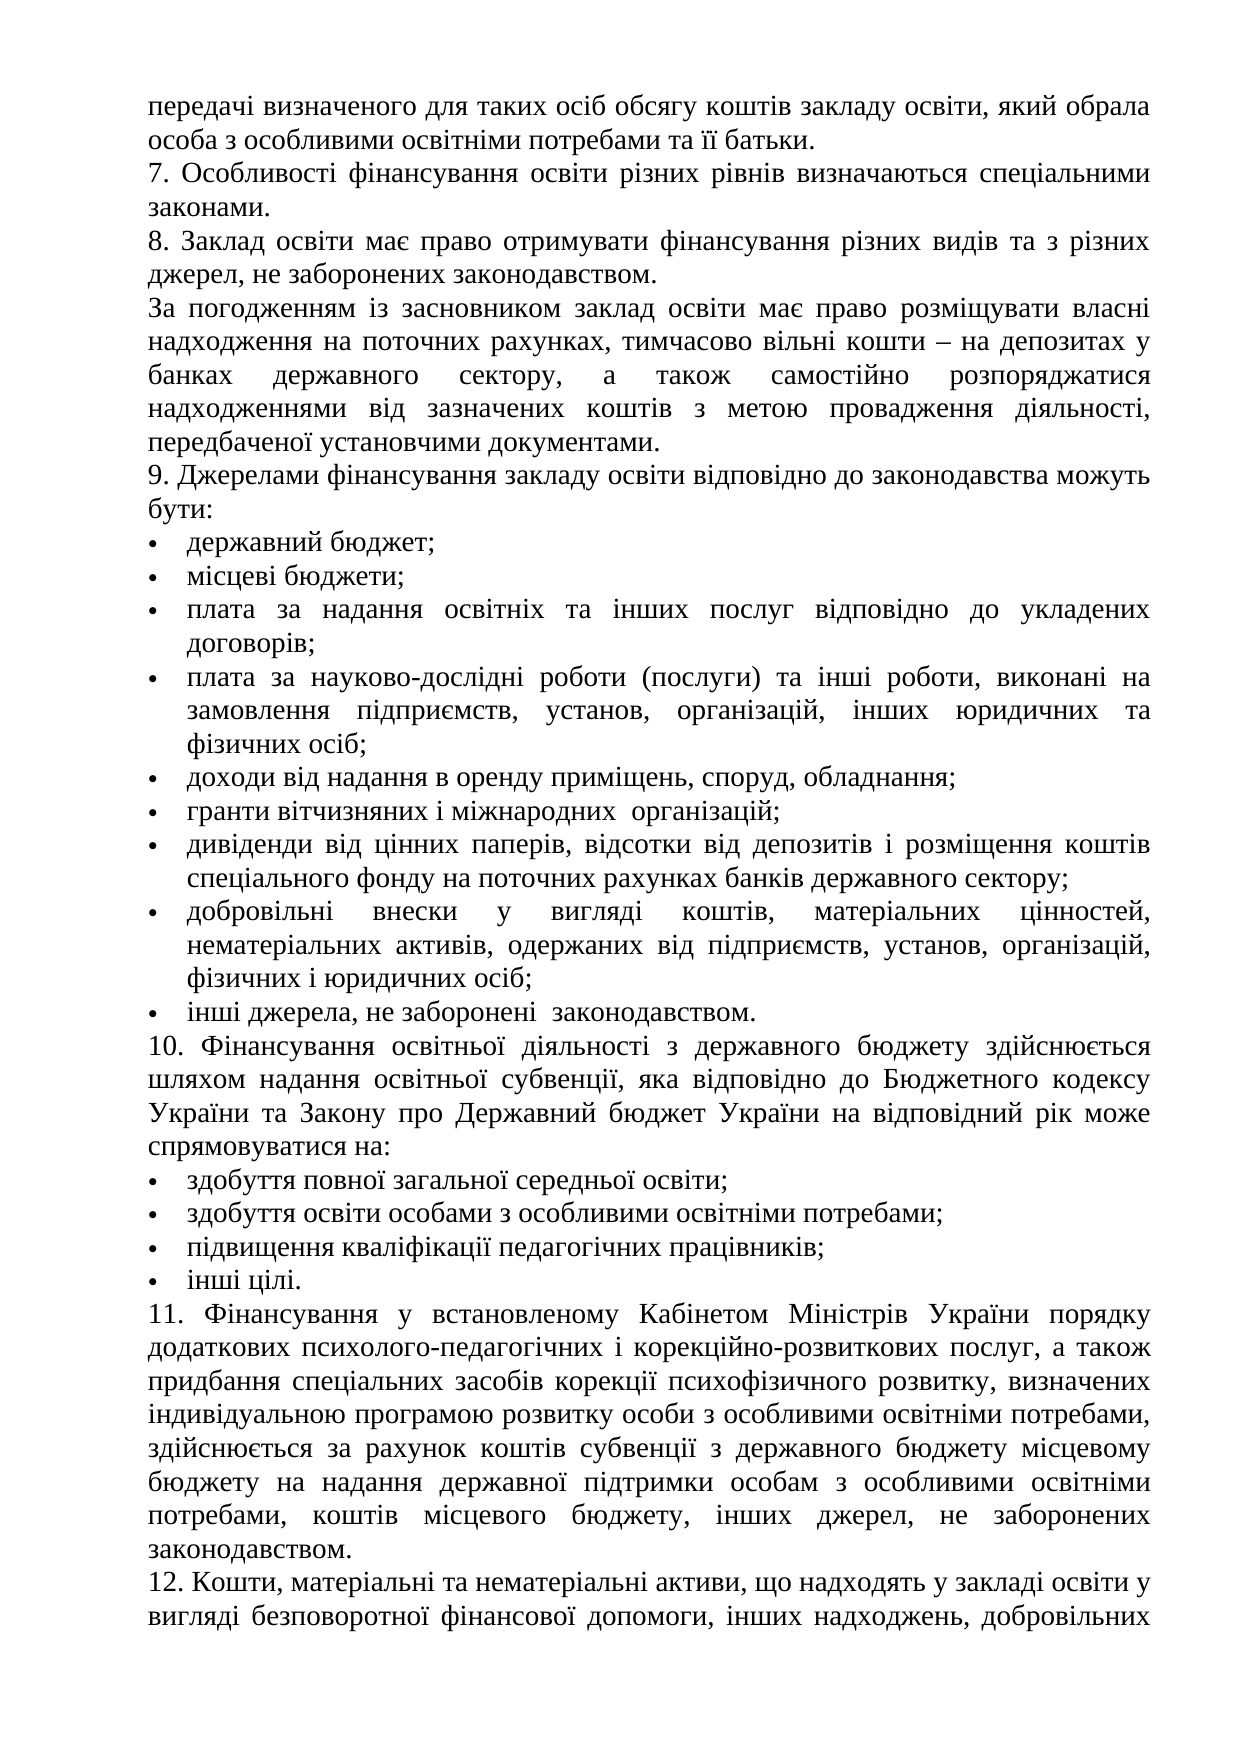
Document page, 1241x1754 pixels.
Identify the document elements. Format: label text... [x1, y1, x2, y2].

text 8. Заклад освіти має право отримувати фінансування різних видів та з різних джерел, не заборонених законодавством. [148, 223, 1152, 290]
text 9. Джерелами фінансування закладу освіти відповідно до законодавства можуть бути: [148, 457, 1152, 524]
list державний бюджет; [149, 524, 1152, 558]
list здобуття повної загальної середньої освіти; [149, 1162, 1152, 1195]
list плата за науково-дослідні роботи (послуги) та інші роботи, виконані на замовлення підприємств, установ, організацій, інших юридичних та фізичних осіб; [149, 659, 1152, 759]
list дивіденди від цінних паперів, відсотки від депозитів i розміщення коштів спеціального фонду на поточних рахунках банків державного сектору; [149, 826, 1152, 893]
list інші цілі. [149, 1262, 1152, 1296]
list інші джерела, не заборонені законодавством. [149, 994, 1152, 1028]
text 7. Особливості фінансування освіти різних рівнів визначаються спеціальними законами. [148, 156, 1152, 223]
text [148, 88, 1152, 156]
list доходи від надання в оренду приміщень, споруд, обладнання; [149, 759, 1152, 793]
text За погодженням із засновником заклад освіти має право розміщувати власні надходження на поточних рахунках, тимчасово вільні кошти – на депозитах у банках державного сектору, а також самостійно розпоряджатися надходженнями від зазначених коштів з метою провадження діяльності, передбаченої установчими документами. [148, 290, 1152, 457]
text 10. Фінансування освітньої діяльності з державного бюджету здійснюється шляхом надання освітньої субвенції, яка відповідно до Бюджетного кодексу України та Закону про Державний бюджет України на відповідний рік може спрямовуватися на: [148, 1028, 1152, 1162]
text 11. Фінансування у встановленому Кабінетом Міністрів України порядку додаткових психолого-педагогічних i корекційно-розвиткових послуг, а також придбання спеціальних засобів корекції психофізичного розвитку, визначених індивідуальною програмою розвитку особи з особливими освітніми потребами, здійснюється за рахунок коштів субвенції з державного бюджету місцевому бюджету на надання державної підтримки особам з особливими освітніми потребами, коштів місцевого бюджету, інших джерел, не заборонених законодавством. [148, 1296, 1152, 1564]
list місцеві бюджети; [149, 558, 1152, 592]
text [148, 1564, 1152, 1631]
list здобуття освіти особами з особливими освітніми потребами; [149, 1195, 1152, 1229]
list гранти вітчизняних i міжнародних організацій; [149, 793, 1152, 826]
list добровільні внески у вигляді коштів, матеріальних цінностей, нематеріальних активів, одержаних від підприємств, установ, організацій, фізичних i юридичних осіб; [149, 893, 1152, 994]
list плата за надання освітніх та інших послуг відповідно до укладених договорів; [149, 592, 1152, 659]
list підвищення кваліфікації педагогічних працівників; [149, 1229, 1152, 1262]
